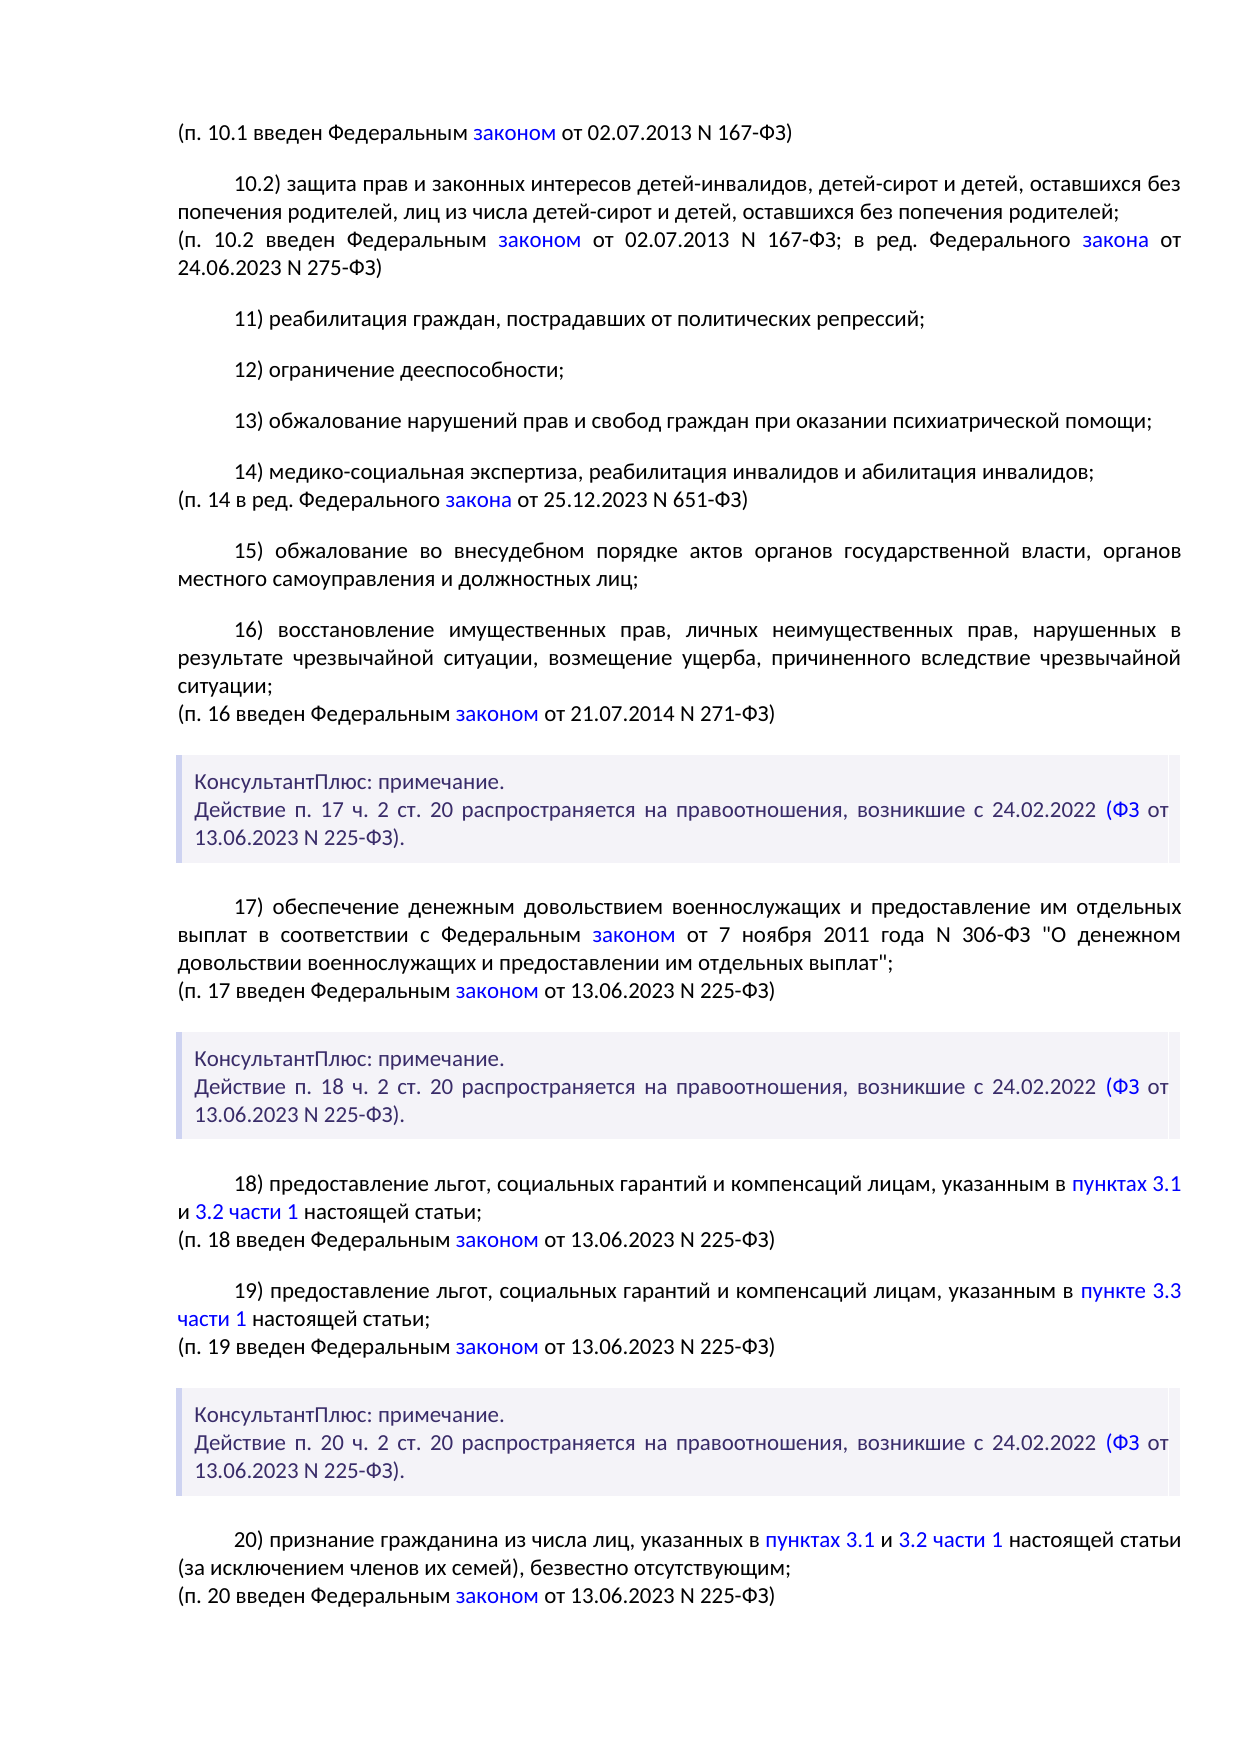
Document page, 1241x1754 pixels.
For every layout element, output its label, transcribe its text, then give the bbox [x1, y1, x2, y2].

text (п. 16 введен Федеральным законом от 21.07.2014 N 271-ФЗ) [177, 699, 1181, 727]
table_header [176, 1032, 182, 1139]
text 10.2) защита прав и законных интересов детей-инвалидов, детей-сирот и детей, оставшихся без попечения родителей, лиц из числа детей-сирот и детей, оставшихся без попечения родителей; [177, 169, 1181, 225]
table_header [1169, 1388, 1180, 1496]
table_header КонсультантПлюс: примечание. Действие п. 20 ч. 2 ст. 20 распространяется на правоотношения, возникшие с 24.02.2022 (ФЗ от 13.06.2023 N 225-ФЗ). [194, 1388, 1168, 1496]
text 11) реабилитация граждан, пострадавших от политических репрессий; [177, 304, 1181, 332]
table_header КонсультантПлюс: примечание. Действие п. 17 ч. 2 ст. 20 распространяется на правоотношения, возникшие с 24.02.2022 (ФЗ от 13.06.2023 N 225-ФЗ). [194, 755, 1168, 863]
text 15) обжалование во внесудебном порядке актов органов государственной власти, органов местного самоуправления и должностных лиц; [177, 536, 1181, 592]
table_header [1169, 1032, 1180, 1139]
table_header [1169, 755, 1180, 863]
text (п. 18 введен Федеральным законом от 13.06.2023 N 225-ФЗ) [177, 1225, 1181, 1253]
text 17) обеспечение денежным довольствием военнослужащих и предоставление им отдельных выплат в соответствии с Федеральным законом от 7 ноября 2011 года N 306-ФЗ "О денежном довольствии военнослужащих и предоставлении им отдельных выплат"; [177, 892, 1181, 976]
table_header КонсультантПлюс: примечание. Действие п. 18 ч. 2 ст. 20 распространяется на правоотношения, возникшие с 24.02.2022 (ФЗ от 13.06.2023 N 225-ФЗ). [194, 1032, 1168, 1139]
table_header [176, 755, 182, 863]
table_header [182, 1388, 194, 1496]
text 13) обжалование нарушений прав и свобод граждан при оказании психиатрической помощи; [177, 406, 1181, 434]
text (п. 14 в ред. Федерального закона от 25.12.2023 N 651-ФЗ) [177, 485, 1181, 513]
table_header [182, 755, 194, 863]
text (п. 10.2 введен Федеральным законом от 02.07.2013 N 167-ФЗ; в ред. Федерального закона от 24.06.2023 N 275-ФЗ) [177, 225, 1181, 281]
table_header [176, 1388, 182, 1496]
text 12) ограничение дееспособности; [177, 355, 1181, 383]
text 20) признание гражданина из числа лиц, указанных в пунктах 3.1 и 3.2 части 1 настоящей статьи (за исключением членов их семей), безвестно отсутствующим; [177, 1525, 1181, 1581]
text (п. 20 введен Федеральным законом от 13.06.2023 N 225-ФЗ) [177, 1581, 1181, 1609]
text 19) предоставление льгот, социальных гарантий и компенсаций лицам, указанным в пункте 3.3 части 1 настоящей статьи; [177, 1276, 1181, 1332]
text (п. 10.1 введен Федеральным законом от 02.07.2013 N 167-ФЗ) [177, 118, 1181, 146]
text 18) предоставление льгот, социальных гарантий и компенсаций лицам, указанным в пунктах 3.1 и 3.2 части 1 настоящей статьи; [177, 1169, 1181, 1225]
text 14) медико-социальная экспертиза, реабилитация инвалидов и абилитация инвалидов; [177, 457, 1181, 485]
text 16) восстановление имущественных прав, личных неимущественных прав, нарушенных в результате чрезвычайной ситуации, возмещение ущерба, причиненного вследствие чрезвычайной ситуации; [177, 615, 1181, 699]
table_header [182, 1032, 194, 1139]
text (п. 19 введен Федеральным законом от 13.06.2023 N 225-ФЗ) [177, 1332, 1181, 1360]
text (п. 17 введен Федеральным законом от 13.06.2023 N 225-ФЗ) [177, 976, 1181, 1004]
